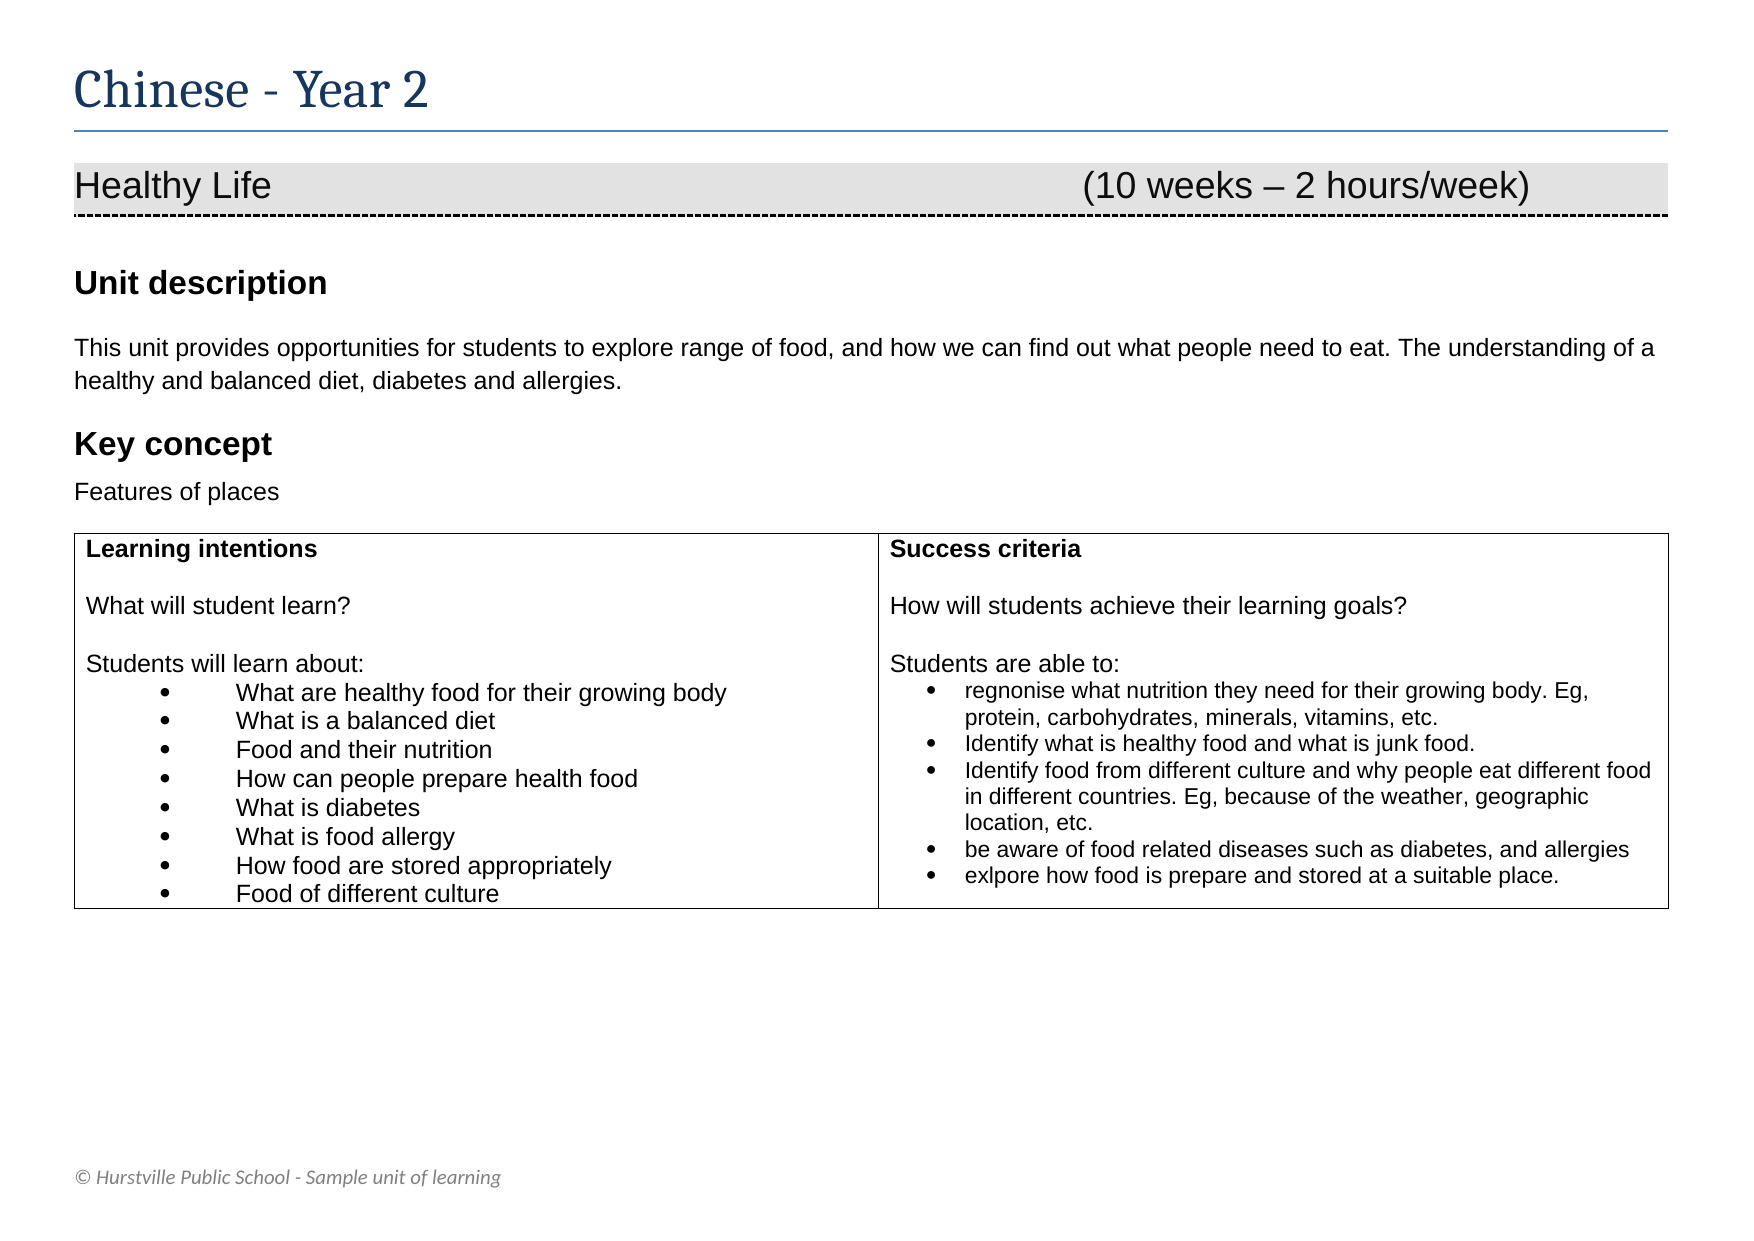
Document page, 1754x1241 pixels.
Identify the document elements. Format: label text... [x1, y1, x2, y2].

text This unit provides opportunities for students to explore range of food, and how we can find out what people need to eat. The understanding of a healthy and balanced diet, diabetes and allergies. [74, 333, 1668, 395]
text Unit description [74, 263, 1668, 302]
table_header Learning intentions What will student learn? Students will learn about: What are healthy food for their growing body What is a balanced diet Food and their nutrition How can people prepare health food What is diabetes What is food allergy How food are stored appropriately Food of different culture [75, 534, 878, 908]
table_header Success criteria How will students achieve their learning goals? Students are able to: regnonise what nutrition they need for their growing body. Eg, protein, carbohydrates, minerals, vitamins, etc. Identify what is healthy food and what is junk food. Identify food from different culture and why people eat different food in different countries. Eg, because of the weather, geographic location, etc. be aware of food related diseases such as diabetes, and allergies exlpore how food is prepare and stored at a suitable place. [879, 534, 1668, 908]
text Key concept Features of places [74, 424, 1668, 506]
title Healthy Life (10 weeks – 2 hours/week) [74, 163, 1668, 217]
title Chinese - Year 2 [74, 59, 1668, 130]
